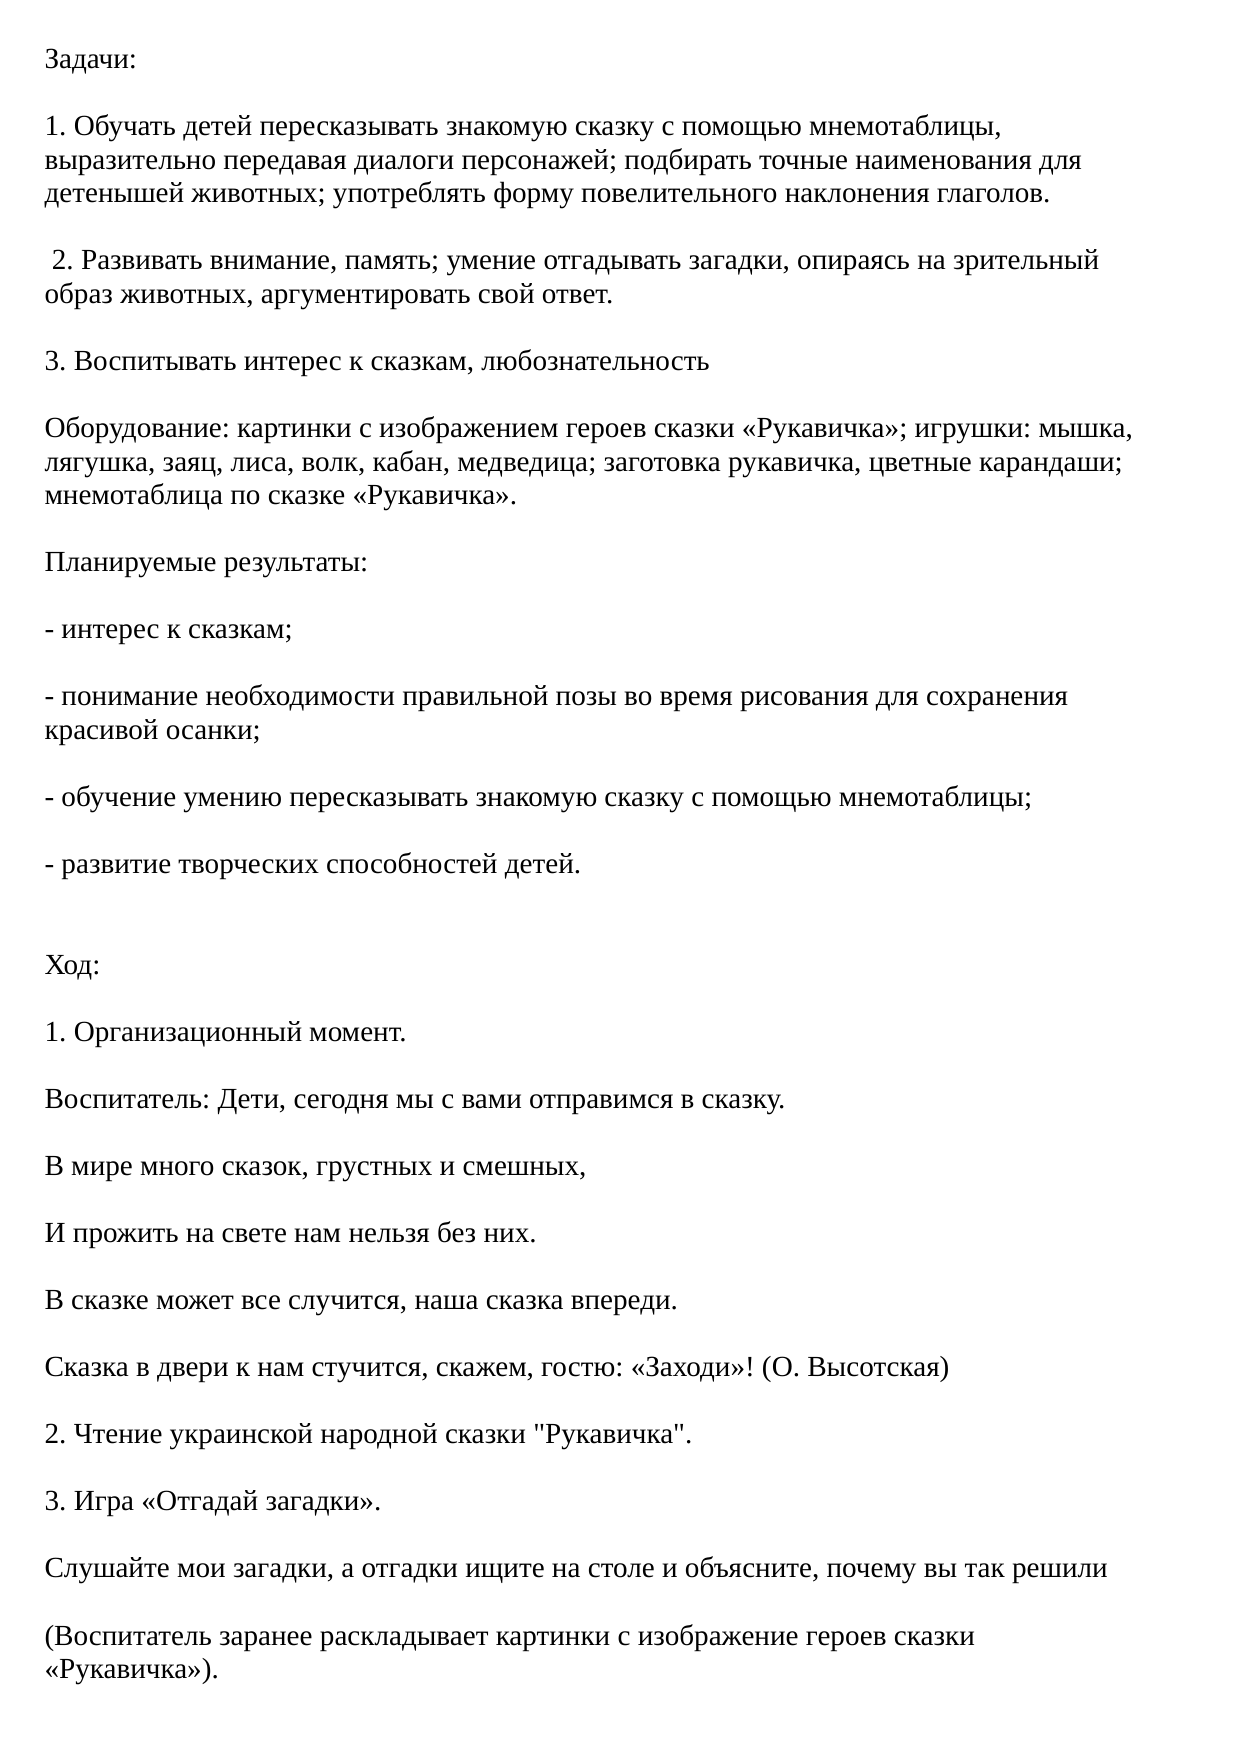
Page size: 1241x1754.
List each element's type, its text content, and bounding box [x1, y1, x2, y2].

text И прожить на свете нам нельзя без них. [44, 1215, 1152, 1249]
text Планируемые результаты: [44, 544, 1152, 578]
text Ход: [44, 947, 1152, 980]
text 3. Игра «Отгадай загадки». [44, 1483, 1152, 1517]
text 3. Воспитывать интерес к сказкам, любознательность [44, 343, 1152, 377]
text - понимание необходимости правильной позы во время рисования для сохранения красивой осанки; [44, 678, 1152, 746]
text - интерес к сказкам; [44, 611, 1152, 645]
text В мире много сказок, грустных и смешных, [44, 1148, 1152, 1182]
text В сказке может все случится, наша сказка впереди. [44, 1282, 1152, 1316]
text - обучение умению пересказывать знакомую сказку с помощью мнемотаблицы; [44, 779, 1152, 813]
text Слушайте мои загадки, а отгадки ищите на столе и объясните, почему вы так решили [44, 1551, 1152, 1584]
text 2. Развивать внимание, память; умение отгадывать загадки, опираясь на зрительный образ животных, аргументировать свой ответ. [44, 242, 1152, 309]
text 1. Организационный момент. [44, 1014, 1152, 1047]
text Воспитатель: Дети, сегодня мы с вами отправимся в сказку. [44, 1081, 1152, 1114]
text - развитие творческих способностей детей. [44, 846, 1152, 880]
text 2. Чтение украинской народной сказки "Рукавичка". [44, 1416, 1152, 1450]
text 1. Обучать детей пересказывать знакомую сказку с помощью мнемотаблицы, выразительно передавая диалоги персонажей; подбирать точные наименования для детенышей животных; употреблять форму повелительного наклонения глаголов. [44, 108, 1152, 209]
text Сказка в двери к нам стучится, скажем, гостю: «Заходи»! (О. Высотская) [44, 1349, 1152, 1383]
text Задачи: [44, 41, 1152, 75]
text (Воспитатель заранее раскладывает картинки с изображение героев сказки «Рукавичка»). [44, 1618, 1152, 1685]
text Оборудование: картинки с изображением героев сказки «Рукавичка»; игрушки: мышка, лягушка, заяц, лиса, волк, кабан, медведица; заготовка рукавичка, цветные карандаши; мнемотаблица по сказке «Рукавичка». [44, 410, 1152, 511]
